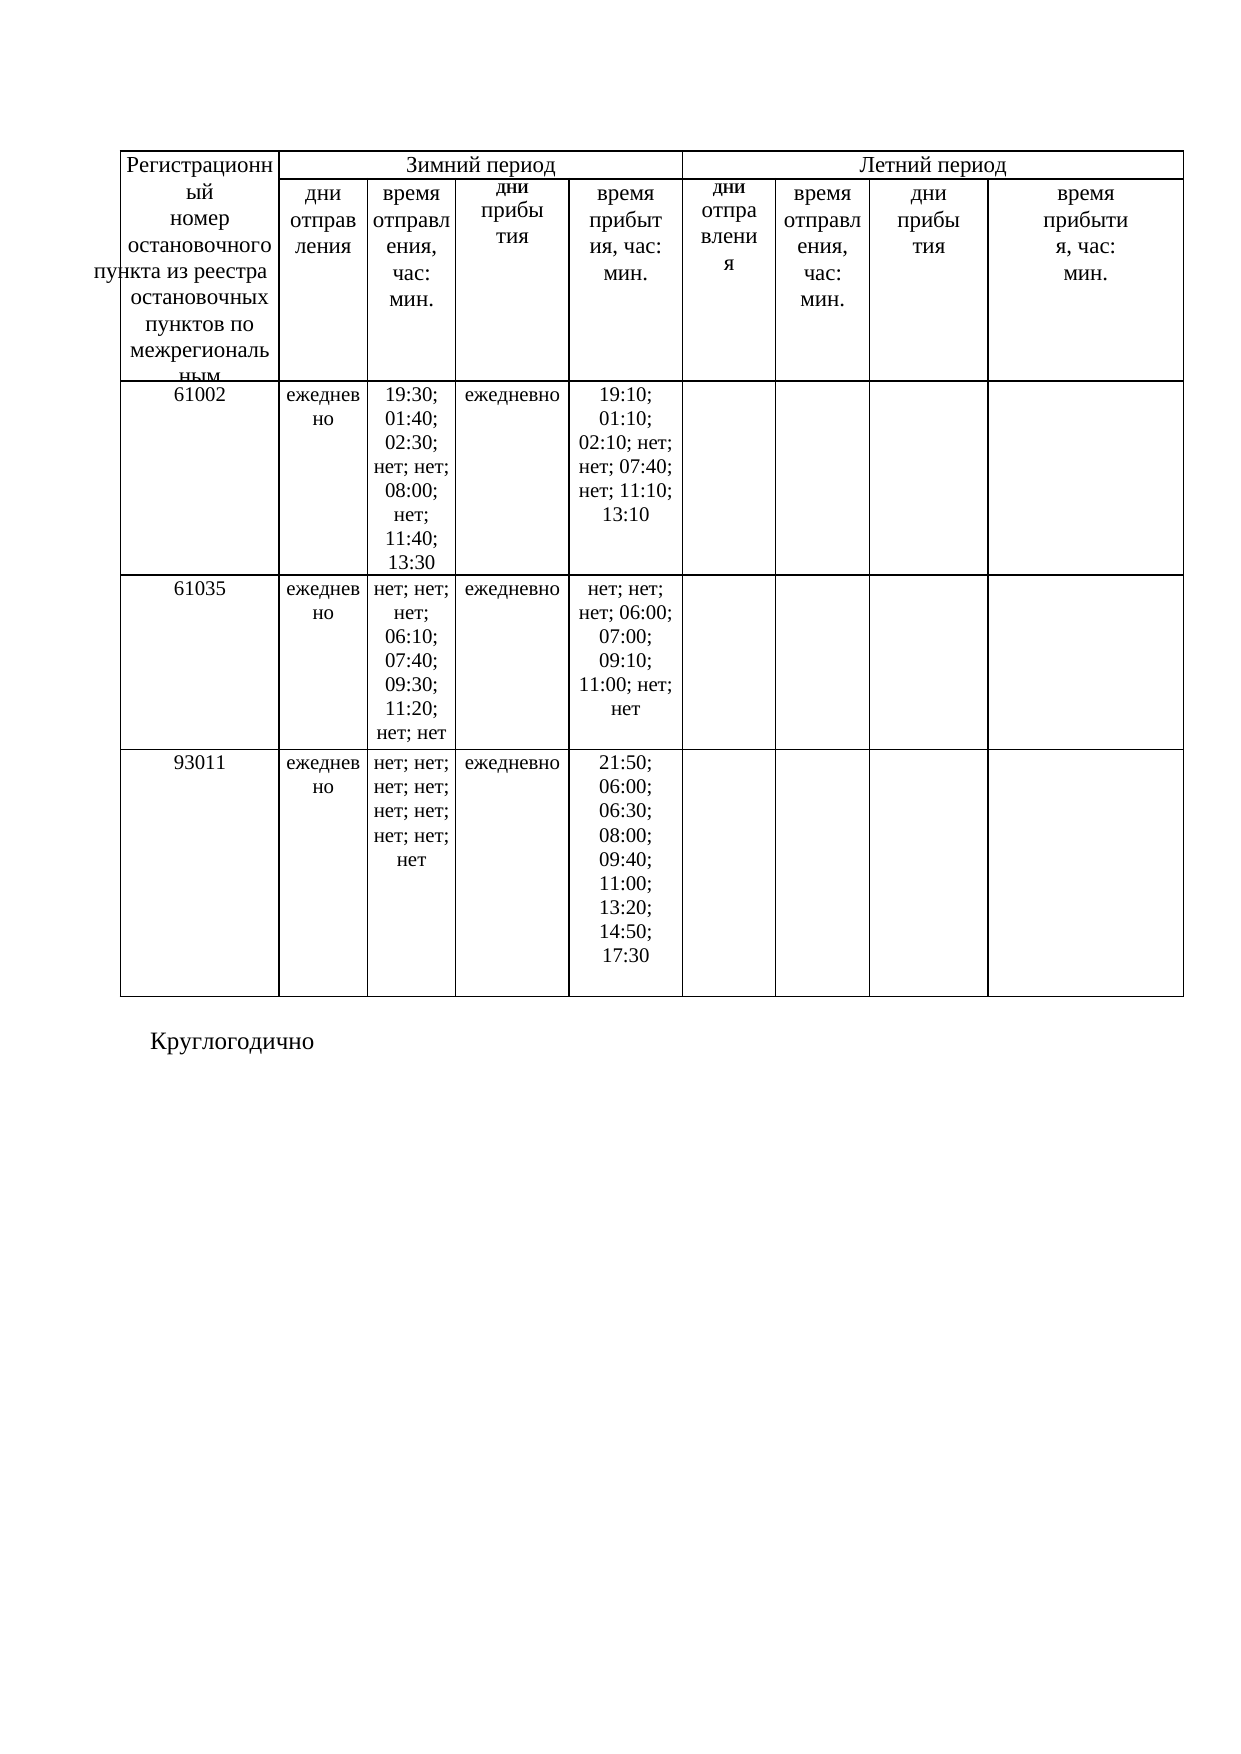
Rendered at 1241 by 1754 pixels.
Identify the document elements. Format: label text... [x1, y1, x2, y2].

table_cell [870, 750, 987, 996]
table_cell нет; нет; нет; 06:10; 07:40; 09:30; 11:20; нет; нет [368, 576, 455, 749]
table_cell [989, 382, 1183, 574]
table_cell [683, 750, 775, 996]
table_cell 93011 [121, 750, 278, 996]
table_cell время прибыт ия, час: мин. [570, 180, 682, 380]
table_cell ДНИ отпра влени я [683, 180, 775, 380]
table_cell ДНИ прибы тия [456, 180, 568, 380]
table_cell ежедневно [456, 576, 568, 749]
table_cell [989, 576, 1183, 749]
table_cell [683, 382, 775, 574]
text Круглогодично [150, 1026, 1090, 1055]
table_cell время отправл ения, час: мин. [368, 180, 455, 380]
table_cell [683, 576, 775, 749]
table_cell 19:10; 01:10; 02:10; нет; нет; 07:40; нет; 11:10; 13:10 [570, 382, 682, 574]
table_cell нет; нет; нет; 06:00; 07:00; 09:10; 11:00; нет; нет [570, 576, 682, 749]
table_cell 61035 [121, 576, 278, 749]
table_cell 21:50; 06:00; 06:30; 08:00; 09:40; 11:00; 13:20; 14:50; 17:30 [570, 750, 682, 996]
table_cell 61002 [121, 382, 278, 574]
table_cell ежедневно [280, 576, 367, 749]
table_cell время отправл ения, час: мин. [776, 180, 869, 380]
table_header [121, 152, 278, 380]
table_cell [870, 382, 987, 574]
table_cell время прибыти я, час: мин. [989, 180, 1183, 380]
table_cell нет; нет; нет; нет; нет; нет; нет; нет; нет [368, 750, 455, 996]
table_cell дни прибы тия [870, 180, 987, 380]
table_cell ежедневно [456, 750, 568, 996]
table_cell дни отправ ления [280, 180, 367, 380]
table_cell [776, 382, 869, 574]
table_cell [870, 576, 987, 749]
table_cell 19:30; 01:40; 02:30; нет; нет; 08:00; нет; 11:40; 13:30 [368, 382, 455, 574]
table_cell [776, 576, 869, 749]
table_header Летний период [683, 152, 1183, 178]
table_header Зимний период [280, 152, 682, 178]
table_cell ежедневно [280, 382, 367, 574]
table_cell ежедневно [456, 382, 568, 574]
table_cell [989, 750, 1183, 996]
table_cell ежедневно [280, 750, 367, 996]
table_cell [776, 750, 869, 996]
